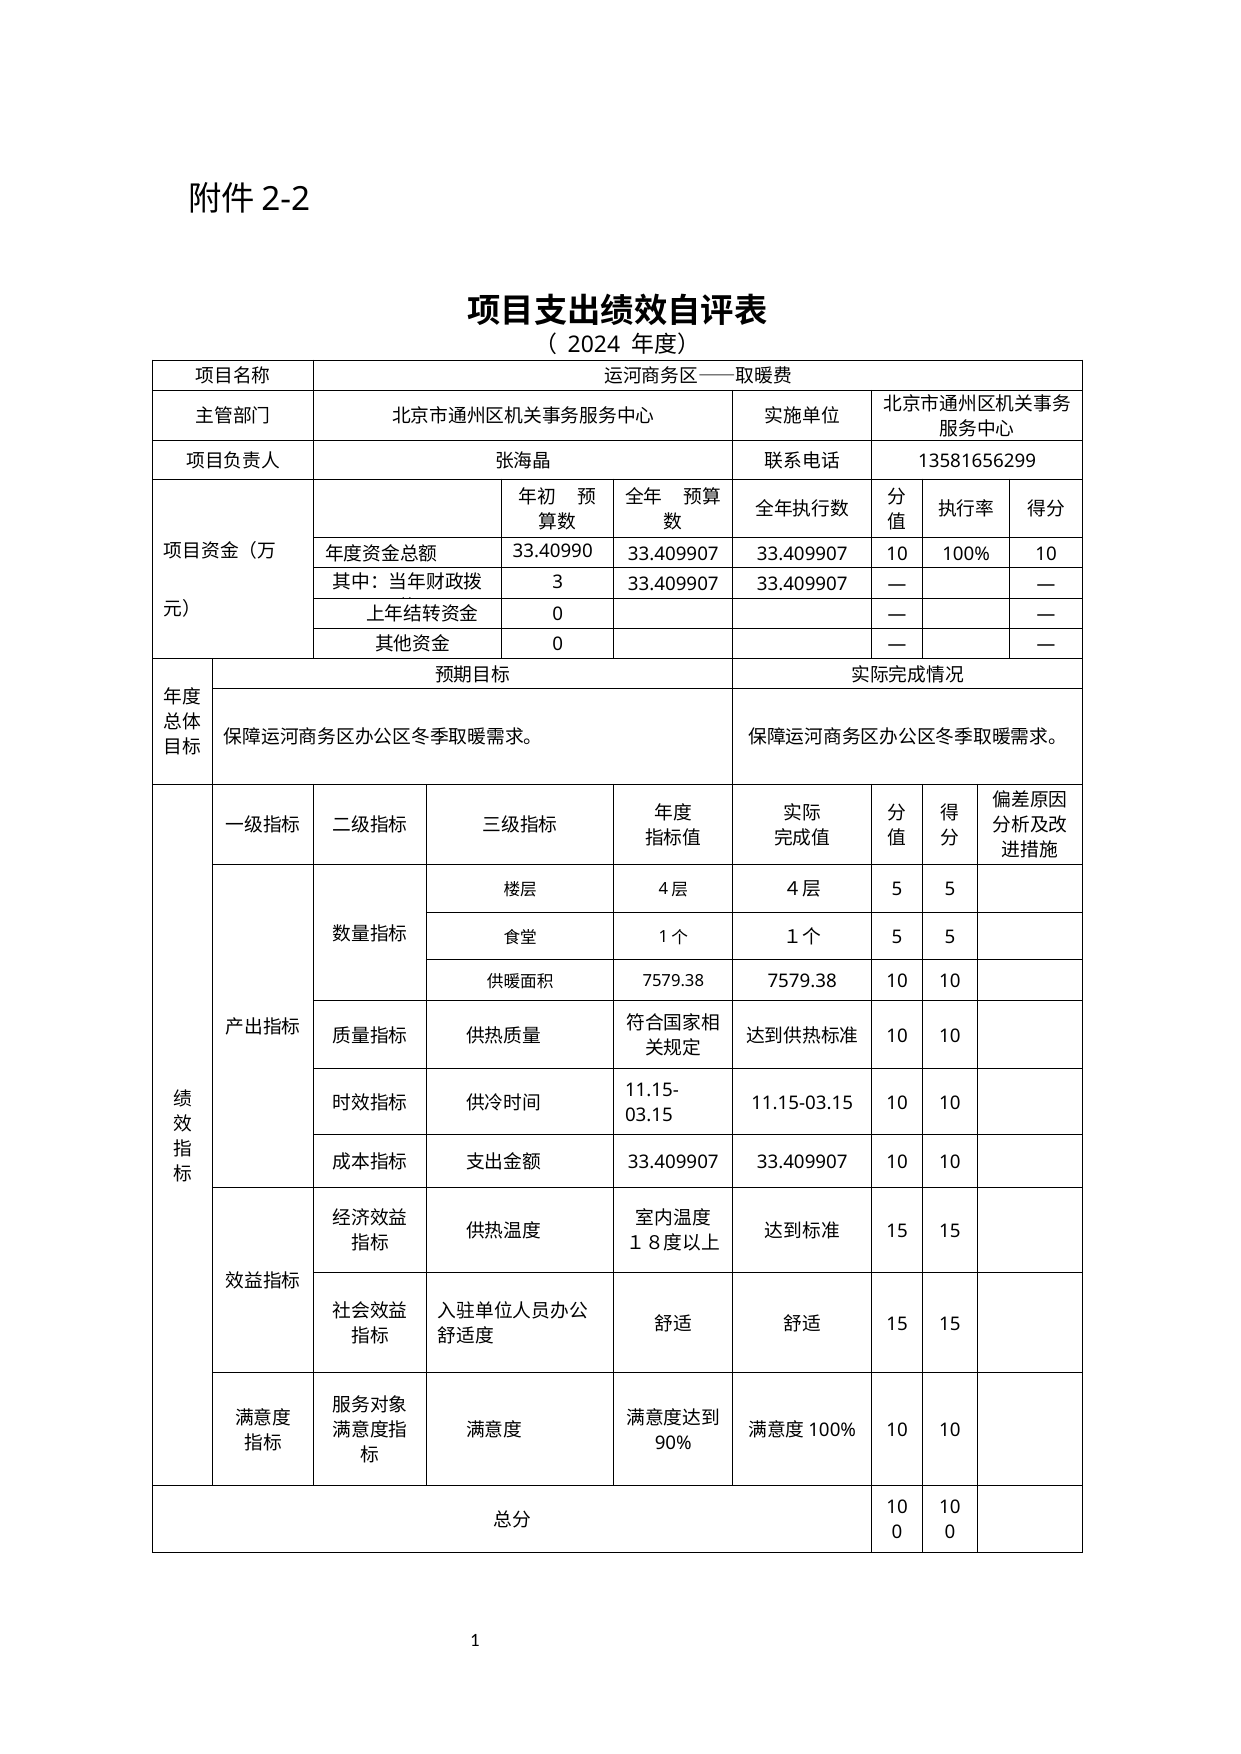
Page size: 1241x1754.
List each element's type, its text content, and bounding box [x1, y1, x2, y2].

table_cell [923, 629, 1009, 658]
table_cell 社会效益 指标 [314, 1273, 426, 1372]
table_cell 得分 [923, 785, 977, 864]
table_cell 绩 效 指 标 [153, 785, 212, 1485]
table_cell 33.409907 [733, 1135, 871, 1187]
table_cell 主管部门 [153, 391, 313, 440]
table_cell 总分 [153, 1486, 871, 1552]
table_cell 预期目标 [213, 659, 732, 688]
table_cell [978, 960, 1082, 1000]
table_cell 满意度100% [733, 1373, 871, 1485]
table_cell 分值 [872, 480, 922, 537]
table_cell 10 [1010, 538, 1082, 567]
table_cell 年度总体目标 [153, 659, 212, 784]
table_cell [978, 1001, 1082, 1068]
table_cell [923, 599, 1009, 628]
table_cell 10 [872, 1069, 922, 1134]
table_cell 33.409907 [733, 568, 871, 597]
table_cell 0 [502, 599, 613, 628]
table_cell 项目名称 [153, 361, 313, 390]
table_cell 北京市通州区机关事务服务中心 [314, 391, 732, 440]
table_cell 一级指标 [213, 785, 313, 864]
table_cell 张海晶 [314, 441, 732, 478]
table_cell 实际完成情况 [733, 659, 1082, 688]
table_cell 全年执行数 [733, 480, 871, 537]
table_cell 食堂 [427, 913, 613, 959]
table_cell 产出指标 [213, 865, 313, 1187]
table_cell 入驻单位人员办公舒适度 [427, 1273, 613, 1372]
table_cell — [872, 629, 922, 658]
text 附件2-2 [188, 162, 1052, 229]
table_cell 11.15-03.15 [614, 1069, 732, 1134]
table_cell 100 [872, 1486, 922, 1552]
table_cell 效益指标 [213, 1188, 313, 1372]
table_cell 项目负责人 [153, 441, 313, 478]
table_cell [978, 1069, 1082, 1134]
table_cell 满意度达到90% [614, 1373, 732, 1485]
table_cell 实际 完成值 [733, 785, 871, 864]
table_cell 5 [923, 913, 977, 959]
table_cell 供热温度 [427, 1188, 613, 1272]
table_cell [614, 599, 732, 628]
table_cell 0 [502, 629, 613, 658]
table_cell 15 [872, 1273, 922, 1372]
table_cell 10 [872, 1135, 922, 1187]
table_cell [923, 568, 1009, 597]
table_cell 5 [923, 865, 977, 912]
table_cell 三级指标 [427, 785, 613, 864]
table_cell 联系电话 [733, 441, 871, 478]
table_cell [614, 629, 732, 658]
table_cell 达到供热标准 [733, 1001, 871, 1068]
table_cell 10 [923, 1001, 977, 1068]
table_cell 15 [923, 1273, 977, 1372]
table_cell 10 [923, 1373, 977, 1485]
table_cell 保障运河商务区办公区冬季取暖需求。 [213, 689, 732, 784]
table_cell [733, 629, 871, 658]
table_cell 10 [872, 538, 922, 567]
table_cell 7579.38 [614, 960, 732, 1000]
table_cell [314, 480, 501, 537]
table_cell 供冷时间 [427, 1069, 613, 1134]
table_cell 其中：当年财政拨款 [314, 568, 501, 597]
table_cell — [1010, 599, 1082, 628]
table_cell 经济效益 指标 [314, 1188, 426, 1272]
table_cell 上年结转资金 [314, 599, 501, 628]
table_cell 符合国家相关规定 [614, 1001, 732, 1068]
table_cell 11.15-03.15 [733, 1069, 871, 1134]
table_cell 15 [923, 1188, 977, 1272]
table_cell [978, 1486, 1082, 1552]
table_cell 10 [923, 960, 977, 1000]
table_cell 5 [872, 913, 922, 959]
table_cell [978, 1373, 1082, 1485]
table_cell 13581656299 [872, 441, 1082, 478]
table_cell 服务对象满意度指标 [314, 1373, 426, 1485]
table_cell 项目资金（万元） [153, 480, 313, 658]
table_cell （ 2024 年度） [152, 326, 1082, 359]
table_cell 运河商务区——取暖费 [314, 361, 1082, 390]
table_cell 满意度 [427, 1373, 613, 1485]
table_cell 年度 指标值 [614, 785, 732, 864]
table_cell 33.409907 [502, 538, 613, 567]
table_cell 33.409907 [733, 538, 871, 567]
table_cell １个 [733, 913, 871, 959]
table_cell 质量指标 [314, 1001, 426, 1068]
table_cell [978, 913, 1082, 959]
table_cell 舒适 [614, 1273, 732, 1372]
table_cell 100% [923, 538, 1009, 567]
table_cell 数量指标 [314, 865, 426, 1000]
table_cell 得分 [1010, 480, 1082, 537]
table_cell 楼层 [427, 865, 613, 912]
table_cell — [872, 599, 922, 628]
table_cell 偏差原因分析及改进措施 [978, 785, 1082, 864]
table_cell 10 [872, 1373, 922, 1485]
table_cell 供热质量 [427, 1001, 613, 1068]
table_cell 1个 [614, 913, 732, 959]
table_cell 33.409907 [614, 1135, 732, 1187]
table_cell 100 [923, 1486, 977, 1552]
table_cell 保障运河商务区办公区冬季取暖需求。 [733, 689, 1082, 784]
table_cell 年初 预算数 [502, 480, 613, 537]
table_cell [978, 865, 1082, 912]
table_cell 其他资金 [314, 629, 501, 658]
table_cell — [872, 568, 922, 597]
table_cell 室内温度 １８度以上 [614, 1188, 732, 1272]
table_cell 5 [872, 865, 922, 912]
table_cell 全年 预算数 [614, 480, 732, 537]
table_cell [978, 1273, 1082, 1372]
table_cell 10 [872, 960, 922, 1000]
table_cell 4层 [614, 865, 732, 912]
table_cell [978, 1188, 1082, 1272]
table_cell 供暖面积 [427, 960, 613, 1000]
table_cell [733, 599, 871, 628]
table_cell ４层 [733, 865, 871, 912]
table_cell 执行率 [923, 480, 1009, 537]
table_cell 北京市通州区机关事务服务中心 [872, 391, 1082, 440]
table_cell 分值 [872, 785, 922, 864]
table_header 项目支出绩效自评表 [152, 280, 1082, 326]
table_cell 7579.38 [733, 960, 871, 1000]
table_cell 年度资金总额 [314, 538, 501, 567]
table_cell 达到标准 [733, 1188, 871, 1272]
table_cell [978, 1135, 1082, 1187]
table_cell 33.409907 [614, 568, 732, 597]
table_cell 10 [923, 1069, 977, 1134]
table_cell — [1010, 568, 1082, 597]
table_cell 二级指标 [314, 785, 426, 864]
table_cell 实施单位 [733, 391, 871, 440]
table_cell — [1010, 629, 1082, 658]
table_cell 支出金额 [427, 1135, 613, 1187]
table_cell 33.409907 [614, 538, 732, 567]
table_cell 舒适 [733, 1273, 871, 1372]
table_cell 10 [872, 1001, 922, 1068]
table_cell 满意度 指标 [213, 1373, 313, 1485]
table_cell 15 [872, 1188, 922, 1272]
table_cell 33.409907 [502, 568, 613, 597]
table_cell 10 [923, 1135, 977, 1187]
table_cell 时效指标 [314, 1069, 426, 1134]
table_cell 成本指标 [314, 1135, 426, 1187]
